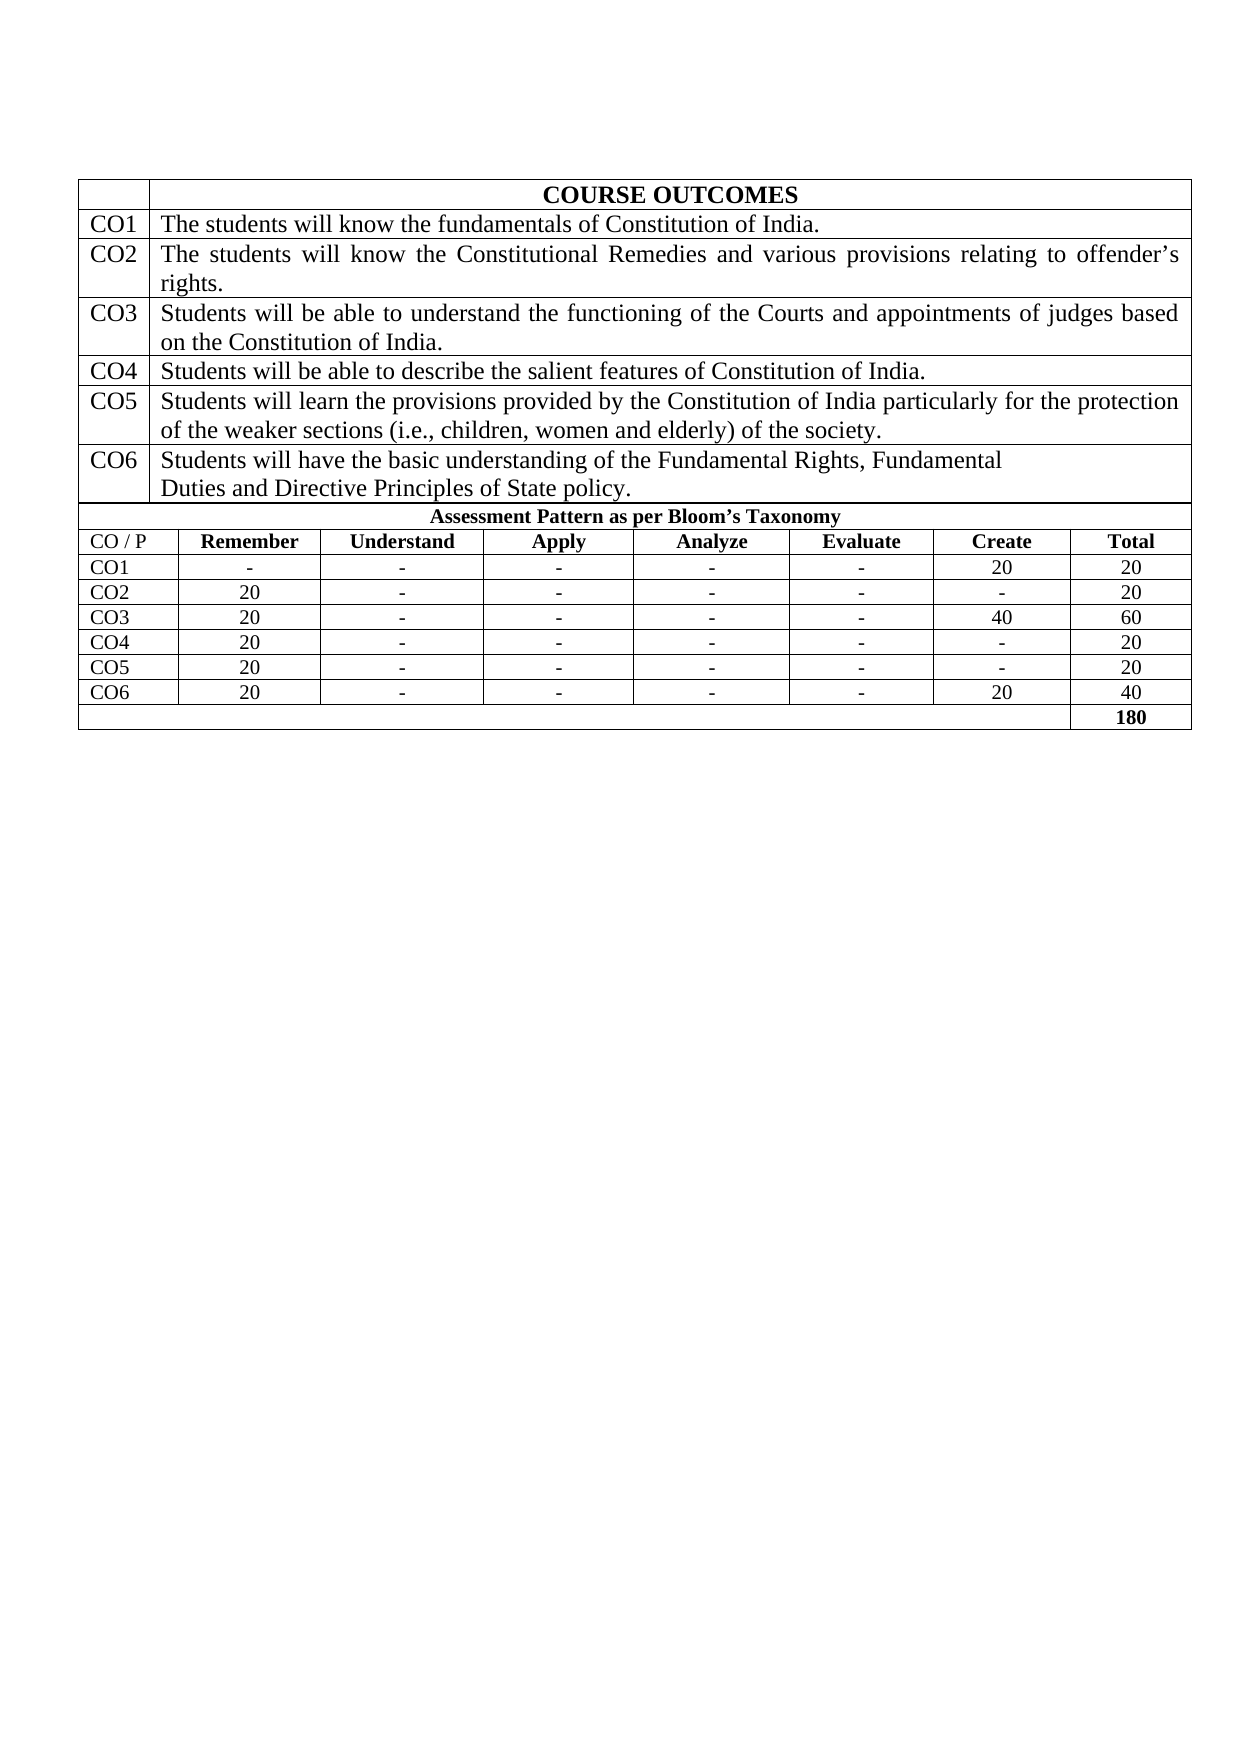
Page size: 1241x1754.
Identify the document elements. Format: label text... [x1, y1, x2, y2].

table_cell - [790, 605, 933, 629]
table_cell CO4 [79, 356, 149, 385]
table_cell CO1 [79, 555, 178, 579]
table_cell - [634, 630, 789, 654]
table_cell CO1 [79, 210, 149, 238]
table_cell Understand [321, 530, 483, 553]
table_cell CO3 [79, 605, 178, 629]
table_cell 20 [1071, 630, 1191, 654]
table_cell CO6 [79, 445, 149, 502]
table_cell - [790, 555, 933, 579]
table_cell - [321, 580, 483, 604]
table_cell - [321, 555, 483, 579]
table_cell CO5 [79, 386, 149, 444]
table_cell Students will have the basic understanding of the Fundamental Rights, Fundamental Duties and Directive Principles of State policy. [150, 445, 1191, 502]
table_cell - [634, 680, 789, 704]
table_cell 180 [1071, 705, 1191, 729]
table_cell CO5 [79, 655, 178, 679]
table_cell [79, 705, 1070, 729]
table_cell - [484, 555, 633, 579]
table_cell Apply [484, 530, 633, 553]
table_cell CO2 [79, 580, 178, 604]
table_cell CO / P [79, 530, 178, 553]
table_cell - [179, 555, 320, 579]
table_cell - [790, 580, 933, 604]
table_cell - [634, 605, 789, 629]
table_cell 40 [934, 605, 1070, 629]
table_cell - [790, 655, 933, 679]
table_cell The students will know the fundamentals of Constitution of India. [150, 210, 1191, 238]
table_cell 60 [1071, 605, 1191, 629]
table_cell - [484, 630, 633, 654]
table_cell - [634, 655, 789, 679]
table_header Assessment Pattern as per Bloom’s Taxonomy [79, 504, 1191, 528]
table_cell - [484, 655, 633, 679]
table_cell - [934, 630, 1070, 654]
table_cell 20 [179, 580, 320, 604]
table_cell Analyze [634, 530, 789, 553]
table_cell - [484, 680, 633, 704]
table_cell - [790, 680, 933, 704]
table_cell - [321, 605, 483, 629]
table_cell Remember [179, 530, 320, 553]
table_cell - [934, 580, 1070, 604]
table_cell Students will be able to understand the functioning of the Courts and appointments of judges based on the Constitution of India. [150, 298, 1191, 355]
table_cell - [484, 580, 633, 604]
table_cell Evaluate [790, 530, 933, 553]
table_cell 20 [1071, 555, 1191, 579]
table_cell CO2 [79, 239, 149, 297]
table_cell CO4 [79, 630, 178, 654]
table_cell The students will know the Constitutional Remedies and various provisions relating to offender’s rights. [150, 239, 1191, 297]
table_cell - [484, 605, 633, 629]
table_cell - [934, 655, 1070, 679]
table_cell 20 [1071, 580, 1191, 604]
table_header COURSE OUTCOMES [150, 180, 1191, 208]
table_cell 20 [179, 630, 320, 654]
table_cell Students will be able to describe the salient features of Constitution of India. [150, 356, 1191, 385]
table_cell Students will learn the provisions provided by the Constitution of India particularly for the protection of the weaker sections (i.e., children, women and elderly) of the society. [150, 386, 1191, 444]
table_cell 20 [179, 680, 320, 704]
table_cell Total [1071, 530, 1191, 553]
table_cell 20 [1071, 655, 1191, 679]
table_cell CO3 [79, 298, 149, 355]
table_cell Create [934, 530, 1070, 553]
table_cell 20 [179, 605, 320, 629]
table_cell CO6 [79, 680, 178, 704]
table_header [79, 180, 149, 208]
table_cell - [321, 680, 483, 704]
table_cell 40 [1071, 680, 1191, 704]
table_cell - [634, 580, 789, 604]
table_cell - [790, 630, 933, 654]
table_cell - [634, 555, 789, 579]
table_cell - [321, 655, 483, 679]
table_cell 20 [179, 655, 320, 679]
table_cell 20 [934, 680, 1070, 704]
table_cell - [321, 630, 483, 654]
table_cell 20 [934, 555, 1070, 579]
